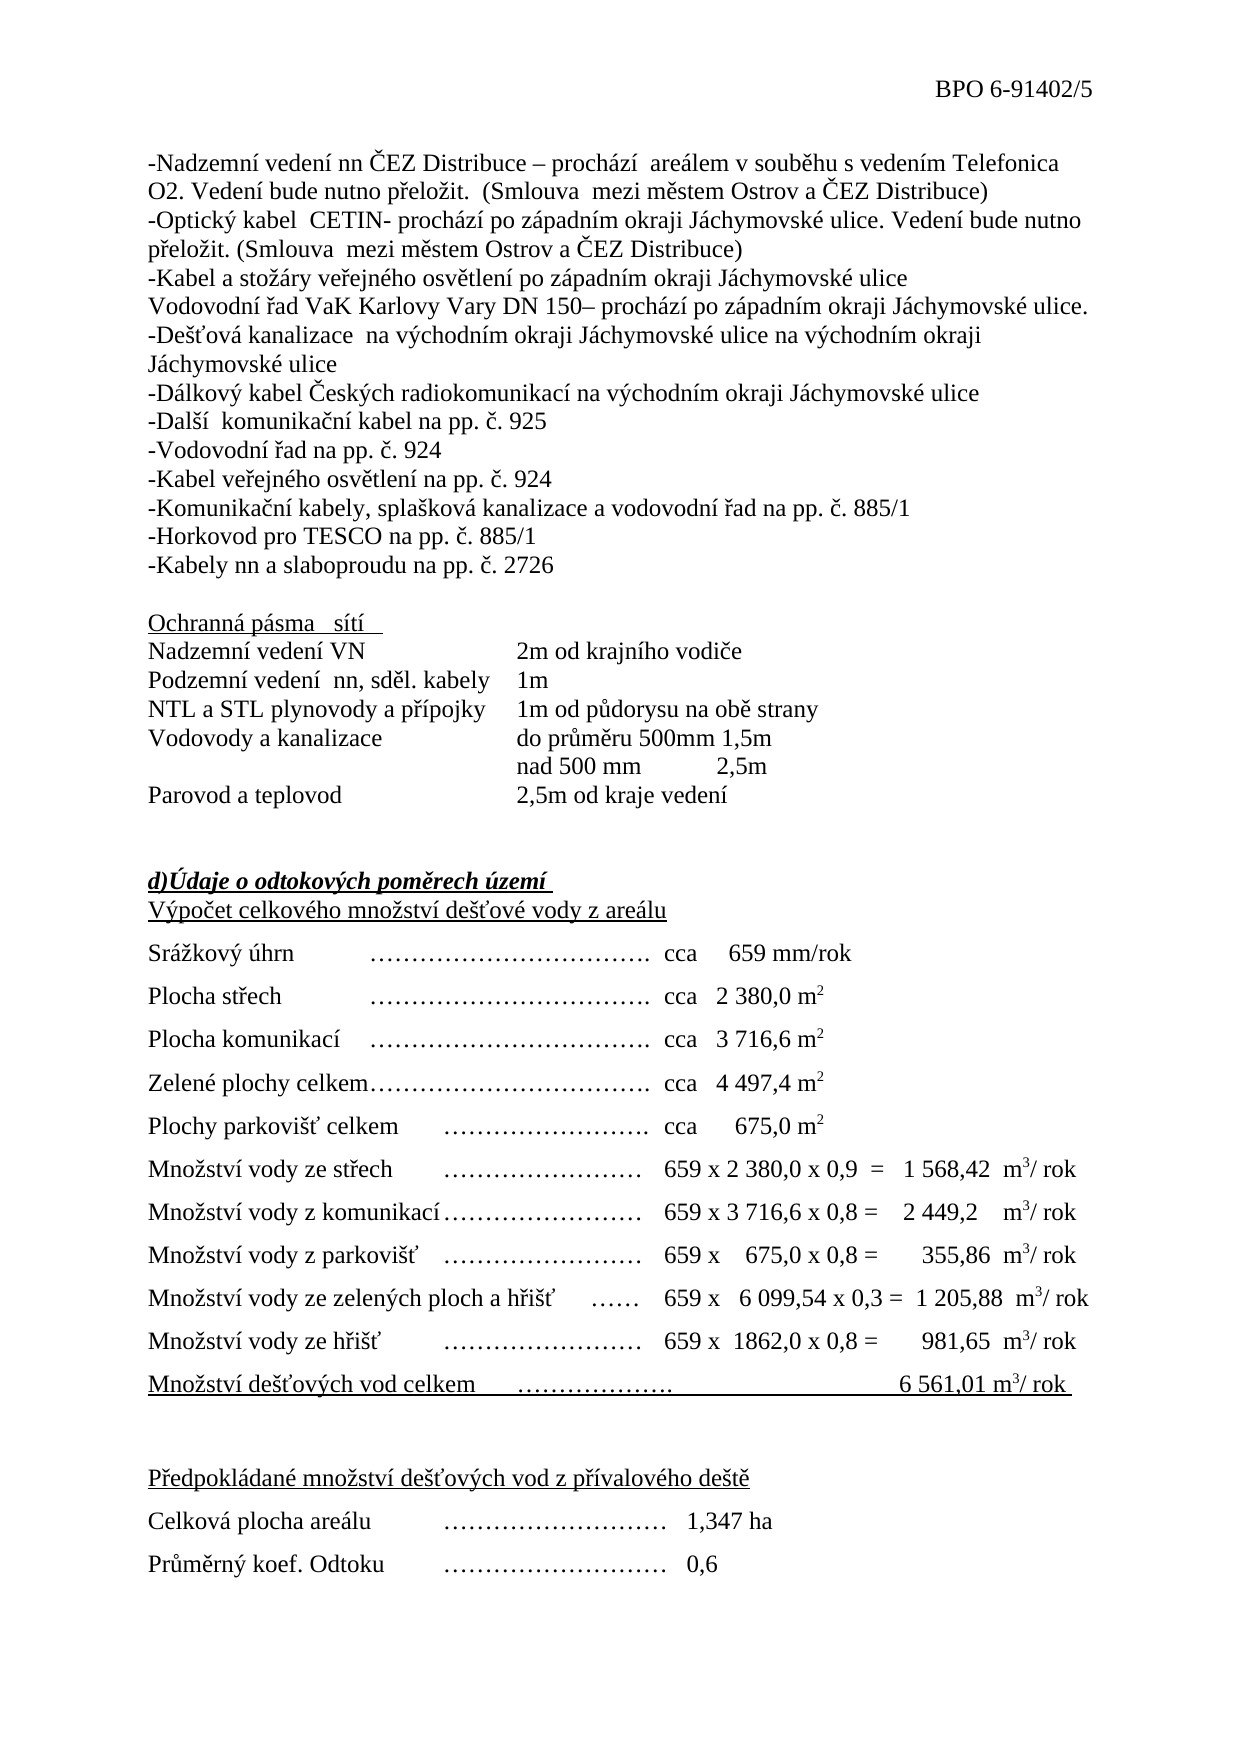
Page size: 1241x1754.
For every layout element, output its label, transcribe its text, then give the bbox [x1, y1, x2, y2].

text Nadzemní vedení VN 2m od krajního vodiče [148, 636, 1093, 665]
text Množství vody ze střech …………………… 659 x 2 380,0 x 0,9 = 1 568,42 m3/ rok [148, 1154, 1093, 1183]
text Množství dešťových vod celkem ………………. 6 561,01 m3/ rok [148, 1369, 1093, 1398]
text Množství vody z parkovišť …………………… 659 x 675,0 x 0,8 = 355,86 m3/ rok [148, 1240, 1093, 1269]
text -Vodovodní řad na pp. č. 924 [148, 435, 1093, 464]
text Ochranná pásma sítí [148, 608, 1093, 636]
text Množství vody ze zelených ploch a hřišť …… 659 x 6 099,54 x 0,3 = 1 205,88 m3/ rok [148, 1283, 1093, 1312]
text Zelené plochy celkem ……………………………. cca 4 497,4 m2 [148, 1068, 1093, 1096]
text -Komunikační kabely, splašková kanalizace a vodovodní řad na pp. č. 885/1 [148, 493, 1093, 521]
text -Optický kabel CETIN- prochází po západním okraji Jáchymovské ulice. Vedení bude nutno přeložit. (Smlouva mezi městem Ostrov a ČEZ Distribuce) [148, 205, 1093, 263]
text Výpočet celkového množství dešťové vody z areálu [148, 895, 1093, 924]
text Podzemní vedení nn, sděl. kabely 1m [148, 665, 1093, 694]
text Plochy parkovišť celkem ……………………. cca 675,0 m2 [148, 1111, 1093, 1139]
text nad 2,5m [148, 751, 1093, 780]
text -Dálkový kabel Českých radiokomunikací na východním okraji Jáchymovské ulice [148, 378, 1093, 406]
text NTL a STL plynovody a přípojky 1m od půdorysu na obě strany [148, 694, 1093, 723]
text Předpokládané množství dešťových vod z přívalového deště [148, 1463, 1093, 1492]
text Vodovody a kanalizace do průměru 500mm 1,5m [148, 723, 1093, 751]
text -Kabel a stožáry veřejného osvětlení po západním okraji Jáchymovské ulice [148, 263, 1093, 291]
text -Kabel veřejného osvětlení na pp. č. 924 [148, 464, 1093, 493]
text Plocha střech ……………………………. cca 2 380,0 m2 [148, 981, 1093, 1010]
text Vodovodní řad VaK Karlovy Vary DN 150– prochází po západním okraji Jáchymovské ulice. [148, 291, 1093, 320]
text Srážkový úhrn ……………………………. cca 659 mm/rok [148, 938, 1093, 967]
text Množství vody ze hřišť …………………… 659 x 1862,0 x 0,8 = 981,65 m3/ rok [148, 1326, 1093, 1355]
text -Kabely nn a slaboproudu na pp. č. 2726 [148, 550, 1093, 579]
text -Další komunikační kabel na pp. č. 925 [148, 406, 1093, 435]
text -Horkovod pro TESCO na pp. č. 885/1 [148, 521, 1093, 550]
text Plocha komunikací ……………………………. cca 3 716,6 m2 [148, 1024, 1093, 1053]
text -Nadzemní vedení nn ČEZ Distribuce – prochází areálem v souběhu s vedením Telefonica O2. Vedení bude nutno přeložit. (Smlouva mezi městem Ostrov a ČEZ Distribuce) [148, 148, 1093, 205]
text d)Údaje o odtokových poměrech území [148, 866, 1093, 895]
text -Dešťová kanalizace na východním okraji Jáchymovské ulice na východním okraji Jáchymovské ulice [148, 320, 1093, 378]
text Celková plocha areálu ……………………… 1,347 ha [148, 1506, 1093, 1535]
text Parovod a teplovod 2,5m od kraje vedení [148, 780, 1093, 809]
text Průměrný koef. Odtoku ……………………… 0,6 [148, 1549, 1093, 1578]
text Množství vody z komunikací …………………… 659 x 3 716,6 x 0,8 = 2 449,2 m3/ rok [148, 1197, 1093, 1226]
